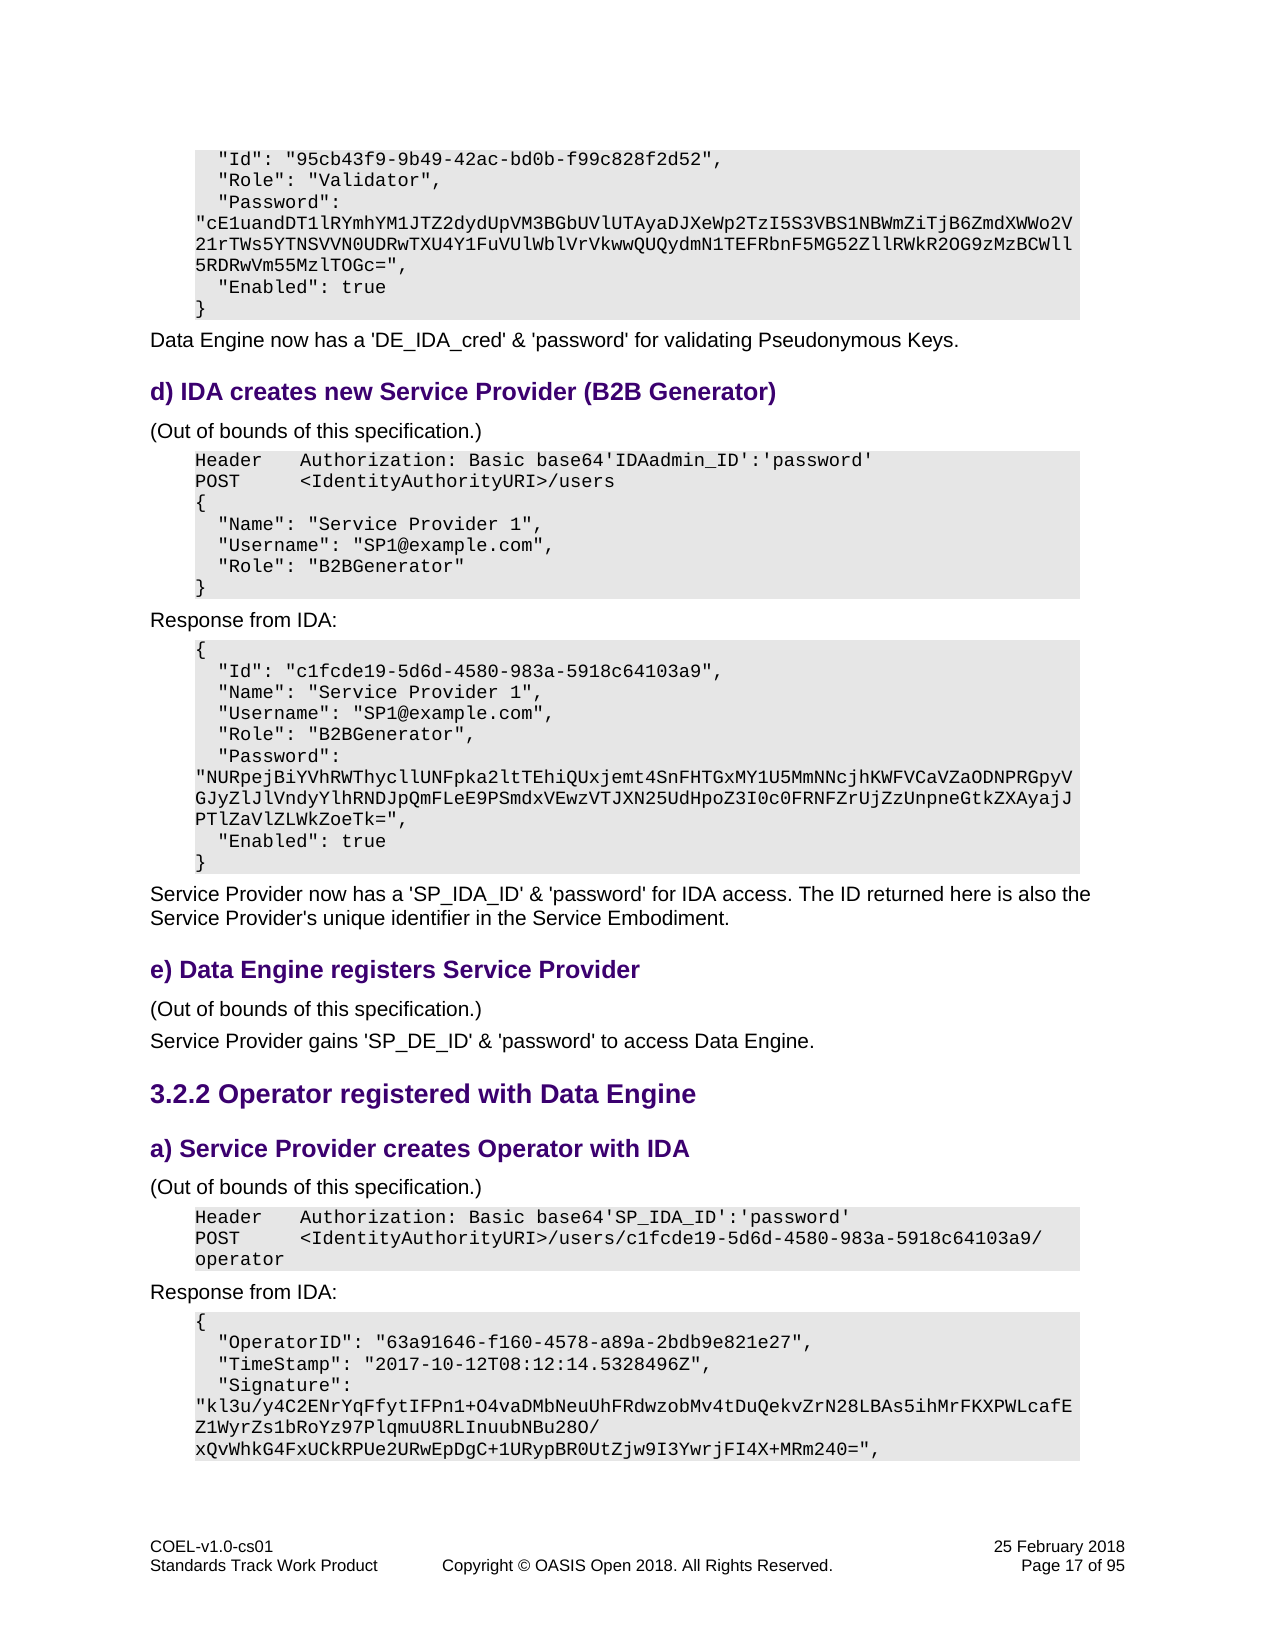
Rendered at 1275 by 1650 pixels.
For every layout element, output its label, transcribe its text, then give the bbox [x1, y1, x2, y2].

text { [195, 640, 1080, 661]
text Header Authorization: Basic base64'SP_IDA_ID':'password' [195, 1207, 1080, 1229]
text "TimeStamp": "2017-10-12T08:12:14.5328496Z", [195, 1354, 1080, 1376]
text "Name": "Service Provider 1", [195, 683, 1080, 704]
text "OperatorID": "63a91646-f160-4578-a89a-2bdb9e821e27", [195, 1333, 1080, 1354]
text } [195, 853, 1080, 874]
text POST <IdentityAuthorityURI>/users/c1fcde19-5d6d-4580-983a-5918c64103a9/operator [195, 1229, 1080, 1271]
text (Out of bounds of this specification.) [150, 1175, 1125, 1199]
subtitle a) Service Provider creates Operator with IDA [150, 1134, 1125, 1163]
text "Name": "Service Provider 1", [195, 514, 1080, 536]
text (Out of bounds of this specification.) [150, 996, 1125, 1020]
subtitle Operator registered with Data Engine [150, 1078, 1125, 1109]
text "Role": "B2BGenerator", [195, 725, 1080, 746]
subtitle e) Data Engine registers Service Provider [150, 955, 1125, 984]
text Response from IDA: [150, 1279, 1125, 1303]
text Response from IDA: [150, 608, 1125, 632]
text Service Provider gains 'SP_DE_ID' & 'password' to access Data Engine. [150, 1029, 1125, 1053]
text Service Provider now has a 'SP_IDA_ID' & 'password' for IDA access. The ID returned here is also the Service Provider's unique identifier in the Service Embodiment. [150, 882, 1125, 930]
text Data Engine now has a 'DE_IDA_cred' & 'password' for validating Pseudonymous Keys. [150, 328, 1125, 352]
text (Out of bounds of this specification.) [150, 418, 1125, 442]
text "Role": "Validator", [195, 171, 1080, 192]
text "Id": "c1fcde19-5d6d-4580-983a-5918c64103a9", [195, 661, 1080, 683]
text "Role": "B2BGenerator" [195, 557, 1080, 578]
text "Username": "SP1@example.com", [195, 704, 1080, 725]
text "Enabled": true [195, 277, 1080, 299]
text "Enabled": true [195, 831, 1080, 853]
text POST <IdentityAuthorityURI>/users [195, 472, 1080, 493]
text "Password": "NURpejBiYVhRWThycllUNFpka2ltTEhiQUxjemt4SnFHTGxMY1U5MmNNcjhKWFVCaVZaODNPRGpyVGJyZlJlVndyYlhRNDJpQmFLeE9PSmdxVEwzVTJXN25UdHpoZ3I0c0FRNFZrUjZzUnpneGtkZXAyajJPTlZaVlZLWkZoeTk=", [195, 746, 1080, 831]
text "Id": "95cb43f9-9b49-42ac-bd0b-f99c828f2d52", [195, 150, 1080, 171]
text } [195, 578, 1080, 599]
subtitle d) IDA creates new Service Provider (B2B Generator) [150, 377, 1125, 406]
text "Signature": "kl3u/y4C2ENrYqFfytIFPn1+O4vaDMbNeuUhFRdwzobMv4tDuQekvZrN28LBAs5ihMrFKXPWLcafEZ1WyrZs1bRoYz97PlqmuU8RLInuubNBu28O/xQvWhkG4FxUCkRPUe2URwEpDgC+1URypBR0UtZjw9I3YwrjFI4X+MRm240=", [195, 1376, 1080, 1461]
text { [195, 1312, 1080, 1333]
text "Username": "SP1@example.com", [195, 536, 1080, 557]
text Header Authorization: Basic base64'IDAadmin_ID':'password' [195, 451, 1080, 472]
text } [195, 299, 1080, 320]
text "Password": "cE1uandDT1lRYmhYM1JTZ2dydUpVM3BGbUVlUTAyaDJXeWp2TzI5S3VBS1NBWmZiTjB6ZmdXWWo2V21rTWs5YTNSVVN0UDRwTXU4Y1FuVUlWblVrVkwwQUQydmN1TEFRbnF5MG52ZllRWkR2OG9zMzBCWll5RDRwVm55MzlTOGc=", [195, 192, 1080, 277]
text { [195, 493, 1080, 514]
